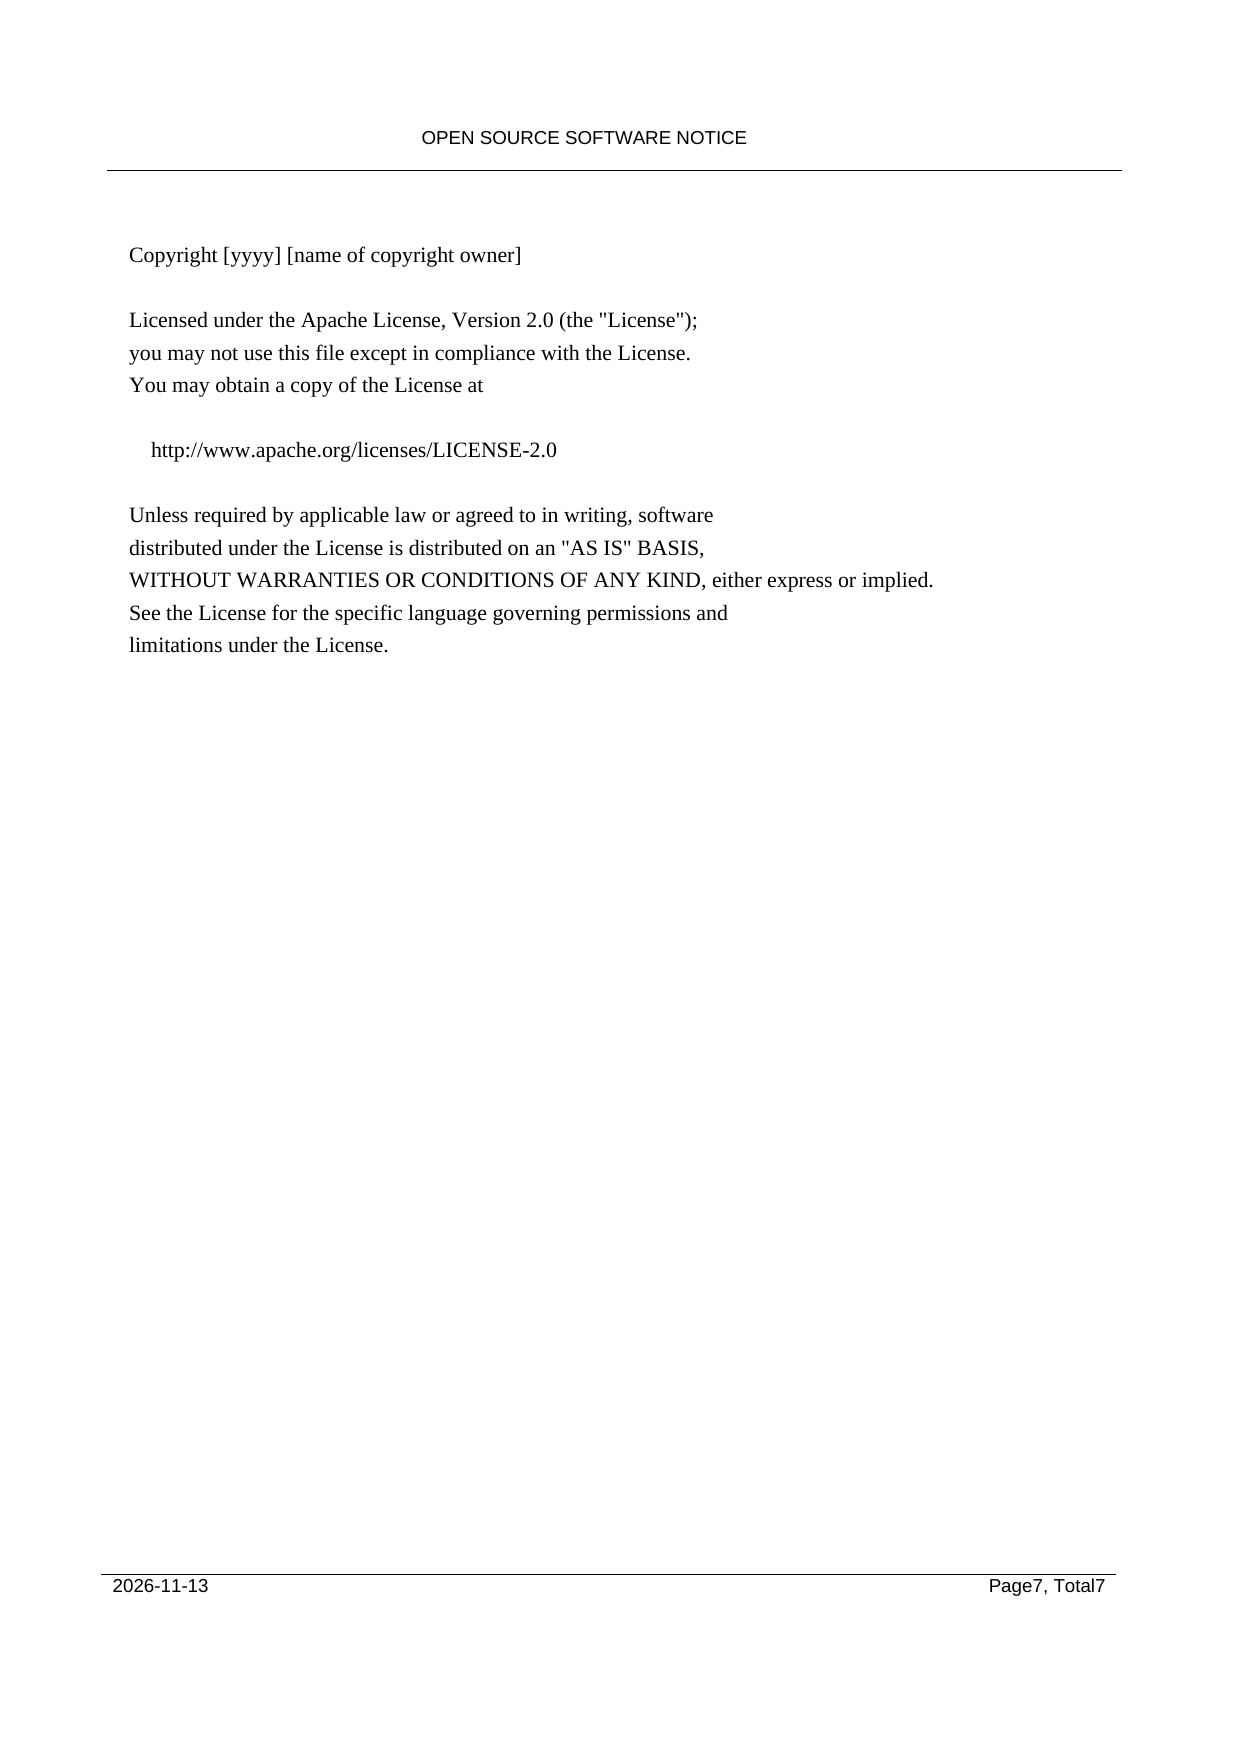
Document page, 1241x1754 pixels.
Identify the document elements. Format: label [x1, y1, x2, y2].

text [112, 206, 1128, 661]
